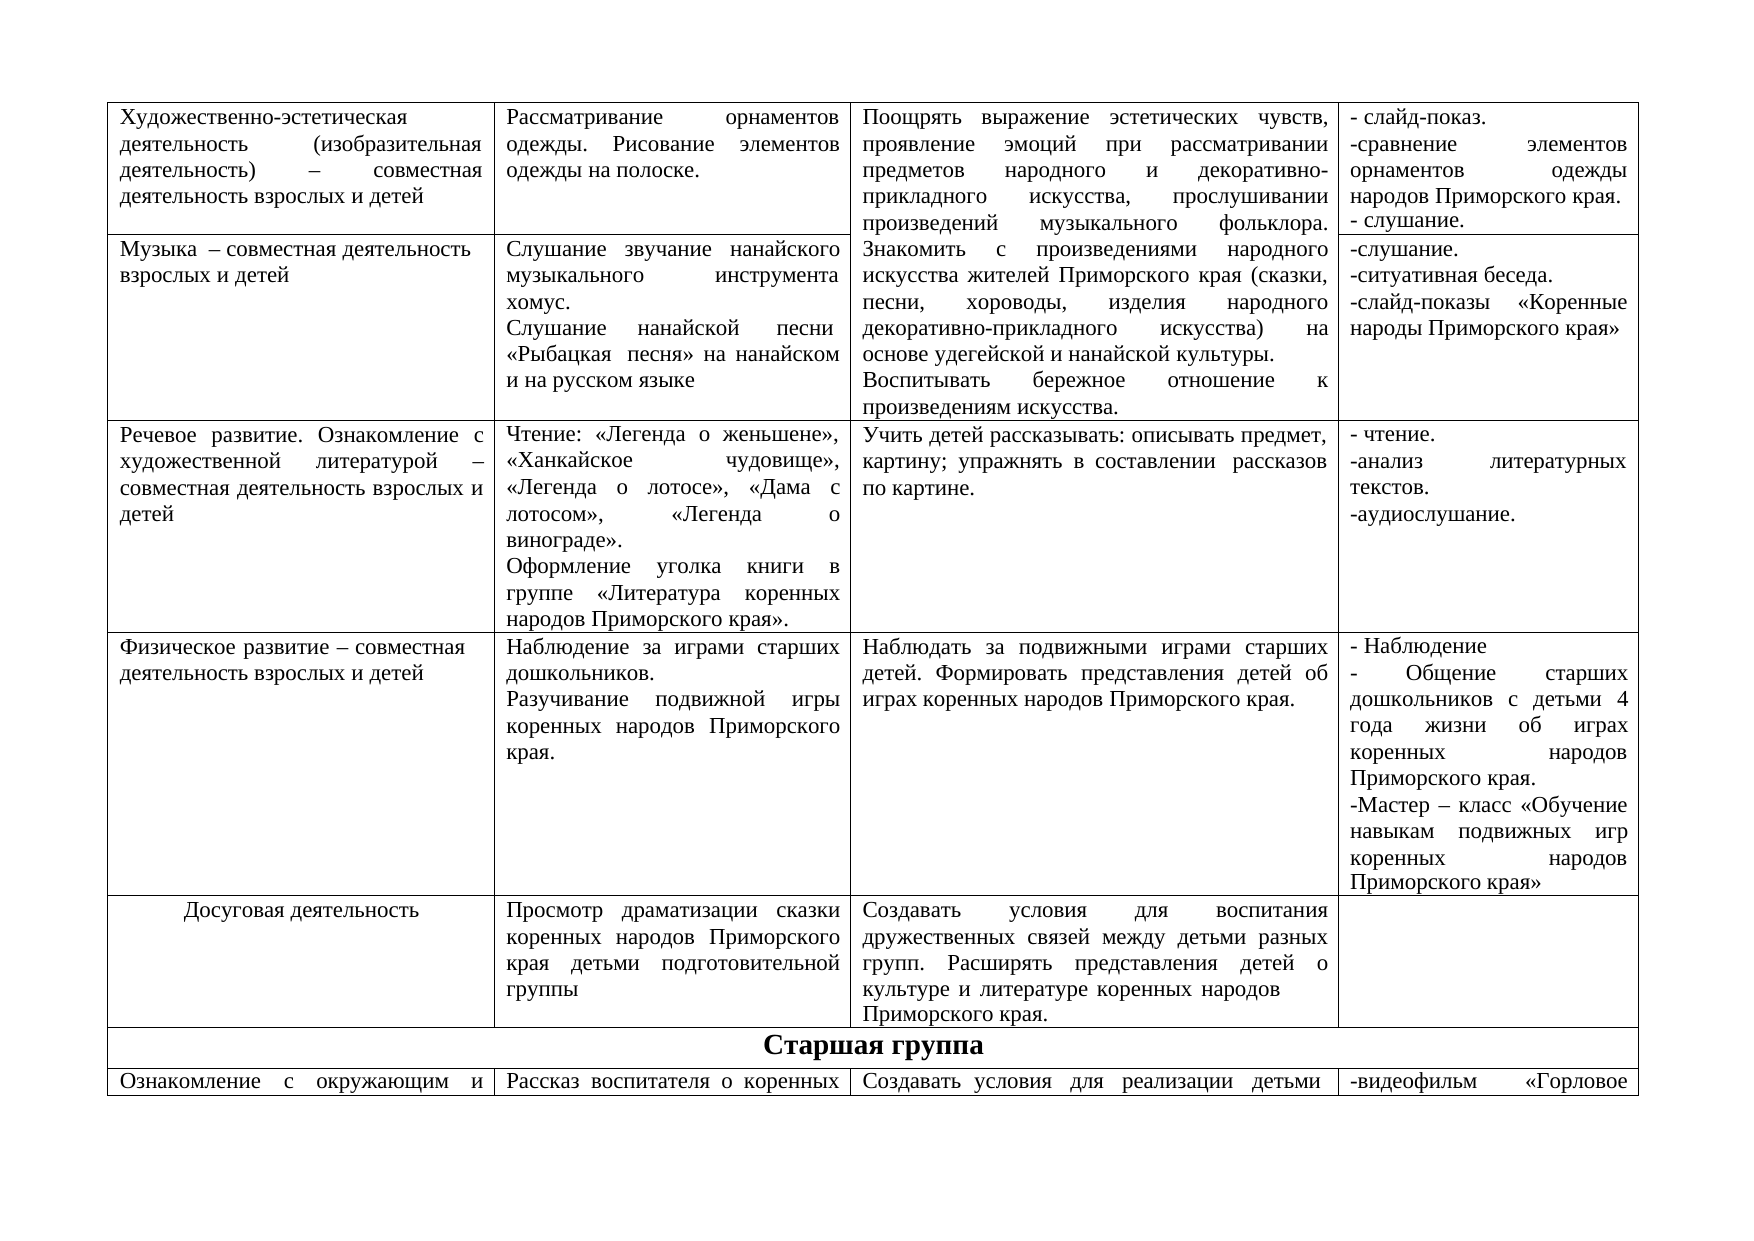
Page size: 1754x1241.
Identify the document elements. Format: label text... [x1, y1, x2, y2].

table_cell -слушание. -ситуативная беседа. -слайд-показы «Коренные народы Приморского края» [1339, 235, 1638, 420]
table_cell Рассказ воспитателя о коренных [495, 1069, 850, 1094]
table_cell Физическое развитие – совместная деятельность взрослых и детей [108, 633, 494, 895]
table_header Поощрять выражение эстетических чувств, проявление эмоций при рассматривании предметов народного и декоративно- прикладного искусства, прослушивании произведений музыкального фольклора. Знакомить с произведениями народного искусства жителей Приморского края (сказки, песни, хороводы, изделия народного декоративно-прикладного искусства) на основе удегейской и нанайской культуры. Воспитывать бережное отношение к произведениям искусства. [851, 103, 1338, 420]
table_cell Слушание звучание нанайского музыкального инструмента хомус. Слушание нанайской песни «Рыбацкая песня» на нанайском и на русском языке [495, 235, 850, 420]
table_cell Просмотр драматизации сказки коренных народов Приморского края детьми подготовительной группы [495, 896, 850, 1027]
table_cell Наблюдение за играми старших дошкольников. Разучивание подвижной игры коренных народов Приморского края. [495, 633, 850, 895]
table_cell Речевое развитие. Ознакомление с художественной литературой – совместная деятельность взрослых и детей [108, 421, 494, 632]
table_cell Чтение: «Легенда о женьшене», «Ханкайское чудовище», «Легенда о лотосе», «Дама с лотосом», «Легенда о винограде». Оформление уголка книги в группе «Литература коренных народов Приморского края». [495, 421, 850, 632]
table_cell Учить детей рассказывать: описывать предмет, картину; упражнять в составлении рассказов по картине. [851, 421, 1338, 632]
table_header Рассматривание орнаментов одежды. Рисование элементов одежды на полоске. [495, 103, 850, 234]
table_cell Старшая группа [108, 1028, 1638, 1068]
table_cell Наблюдать за подвижными играми старших детей. Формировать представления детей об играх коренных народов Приморского края. [851, 633, 1338, 895]
table_cell [1339, 896, 1638, 1027]
table_header Художественно-эстетическая деятельность (изобразительная деятельность) – совместная деятельность взрослых и детей [108, 103, 494, 234]
table_cell Наблюдение Общение старших дошкольников с детьми 4 года жизни об играх коренных народов Приморского края. -Мастер – класс «Обучение навыкам подвижных игр коренных народов Приморского края» [1339, 633, 1638, 895]
table_cell Ознакомление с окружающим и [108, 1069, 494, 1094]
table_header слайд-показ. -сравнение элементов орнаментов одежды народов Приморского края. слушание. [1339, 103, 1638, 234]
table_cell Музыка – совместная деятельность взрослых и детей [108, 235, 494, 420]
table_cell Досуговая деятельность [108, 896, 494, 1027]
table_cell Создавать условия для воспитания дружественных связей между детьми разных групп. Расширять представления детей о культуре и литературе коренных народов Приморского края. [851, 896, 1338, 1027]
table_cell - чтение. -анализ литературных текстов. -аудиослушание. [1339, 421, 1638, 632]
table_cell Создавать условия для реализации детьми [851, 1069, 1338, 1094]
table_cell -видеофильм «Горловое [1339, 1069, 1638, 1094]
